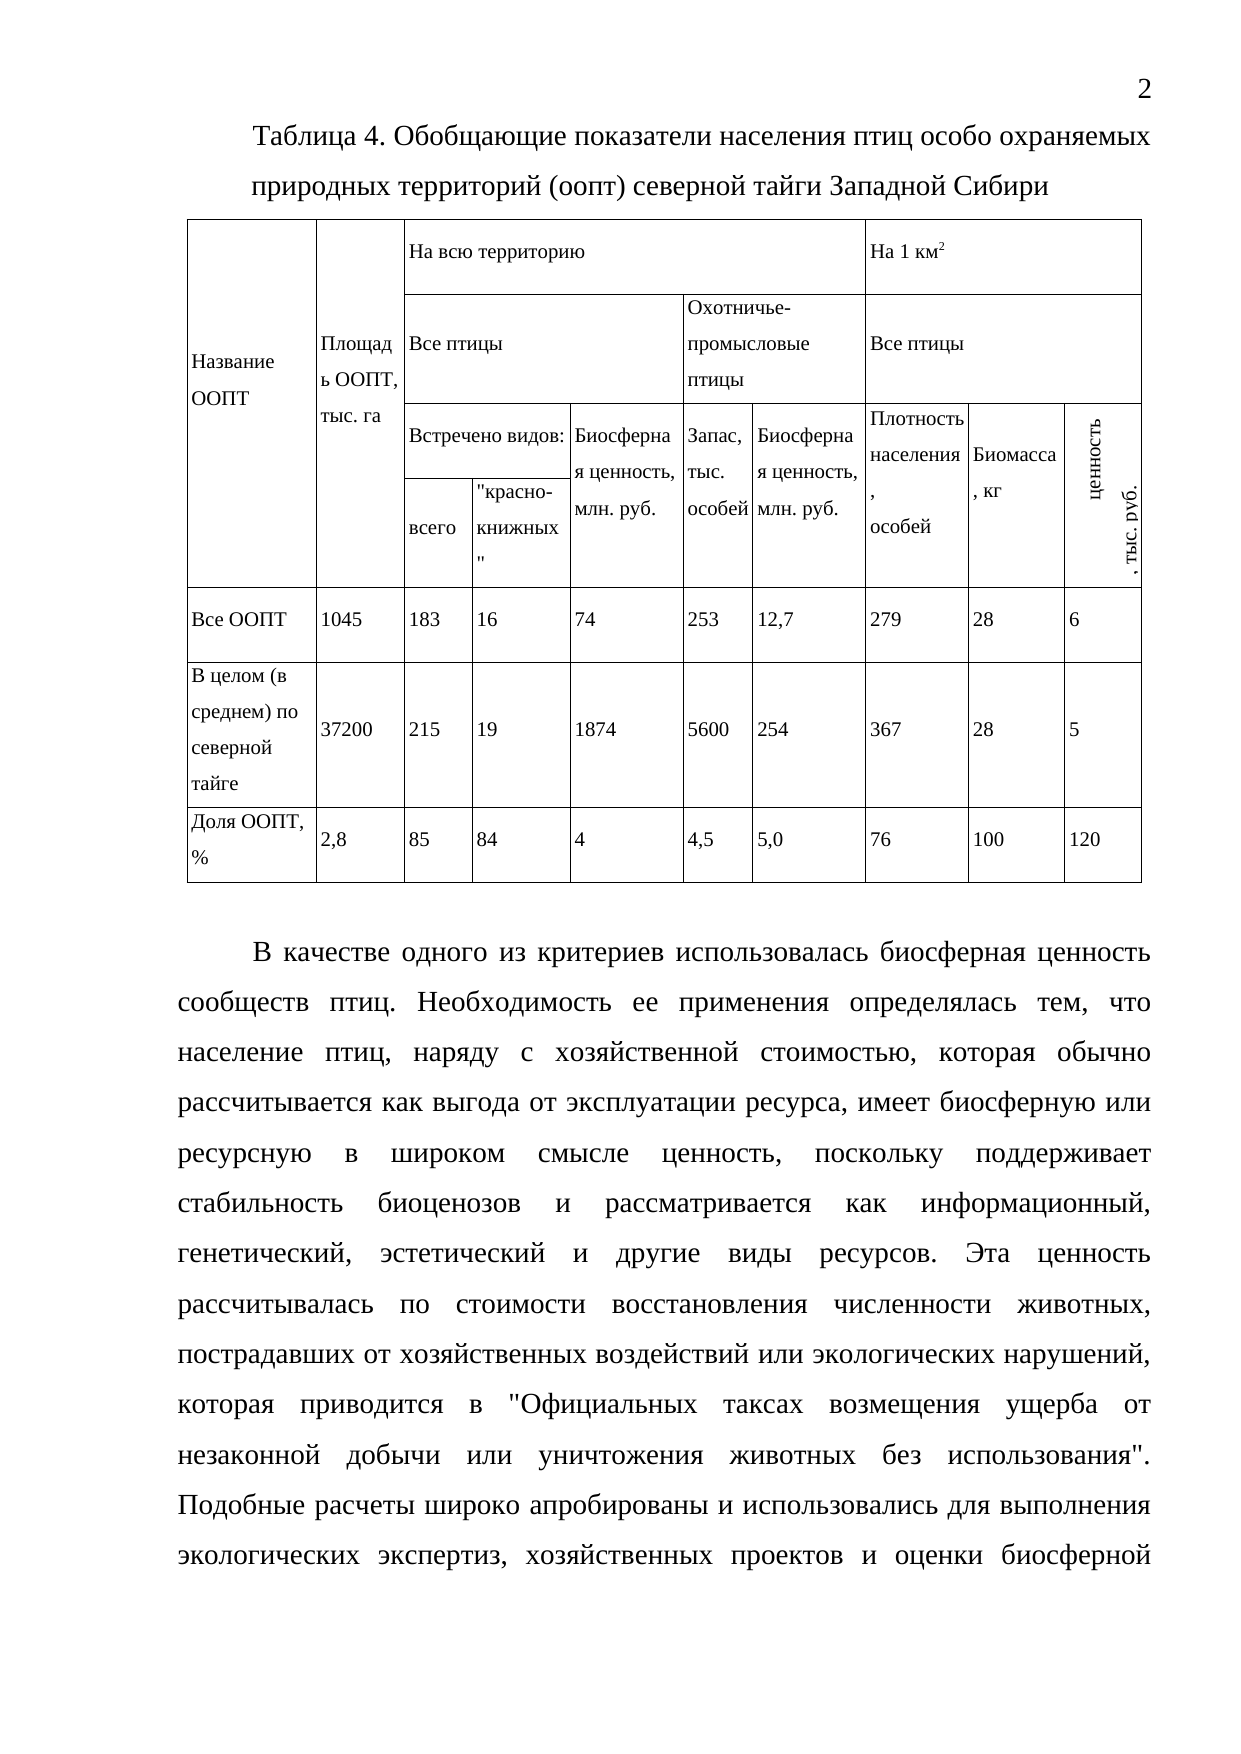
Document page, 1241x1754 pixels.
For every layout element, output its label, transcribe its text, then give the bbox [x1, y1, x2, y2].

table_cell Охотничье-промысловые птицы [684, 295, 865, 403]
table_header На 1 км2 [866, 220, 1141, 294]
table_cell 100 [969, 808, 1064, 882]
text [177, 934, 1152, 1571]
table_header На всю территорию [405, 220, 865, 294]
table_cell Встречено видов: [405, 404, 570, 478]
table_cell Плотность населения, особей [866, 404, 968, 587]
table_cell 215 [405, 663, 472, 807]
table_cell 28 [969, 663, 1064, 807]
table_cell 5600 [684, 663, 752, 807]
table_cell 16 [473, 588, 570, 662]
table_cell 183 [405, 588, 472, 662]
table_cell 5,0 [753, 808, 865, 882]
table_cell 74 [571, 588, 683, 662]
table_cell Запас, тыс. особей [684, 404, 752, 587]
table_cell Биосферная ценность, млн. руб. [753, 404, 865, 587]
table_cell 279 [866, 588, 968, 662]
table_cell 5 [1065, 663, 1141, 807]
table_cell Все птицы [866, 295, 1141, 403]
table_cell 4 [571, 808, 683, 882]
table_cell 253 [684, 588, 752, 662]
table_cell 84 [473, 808, 570, 882]
table_cell Все птицы [405, 295, 683, 403]
table_cell 85 [405, 808, 472, 882]
text Таблица 4. Обобщающие показатели населения птиц особо охраняемых природных территорий (оопт) северной тайги Западной Сибири [251, 118, 1152, 202]
table_cell 1045 [317, 588, 404, 662]
table_cell 4,5 [684, 808, 752, 882]
table_cell В целом (в среднем) по северной тайге [188, 663, 316, 807]
table_cell 28 [969, 588, 1064, 662]
table_header Площадь ООПТ, тыс. га [317, 220, 404, 587]
table_cell Все ООПТ [188, 588, 316, 662]
table_cell 12,7 [753, 588, 865, 662]
table_cell Доля ООПТ,% [188, 808, 316, 882]
table_cell 254 [753, 663, 865, 807]
table_cell 1874 [571, 663, 683, 807]
table_cell 37200 [317, 663, 404, 807]
table_cell 120 [1065, 808, 1141, 882]
table_cell 6 [1065, 588, 1141, 662]
table_cell ценность, тыс. руб. [1065, 404, 1141, 587]
table_header Название ООПТ [188, 220, 316, 587]
table_cell Биомасса, кг [969, 404, 1064, 587]
table_cell 19 [473, 663, 570, 807]
table_cell 367 [866, 663, 968, 807]
table_cell "красно-книжных" [473, 479, 570, 587]
table_cell всего [405, 479, 472, 587]
table_cell 76 [866, 808, 968, 882]
table_cell 2,8 [317, 808, 404, 882]
table_cell Биосферная ценность, млн. руб. [571, 404, 683, 587]
